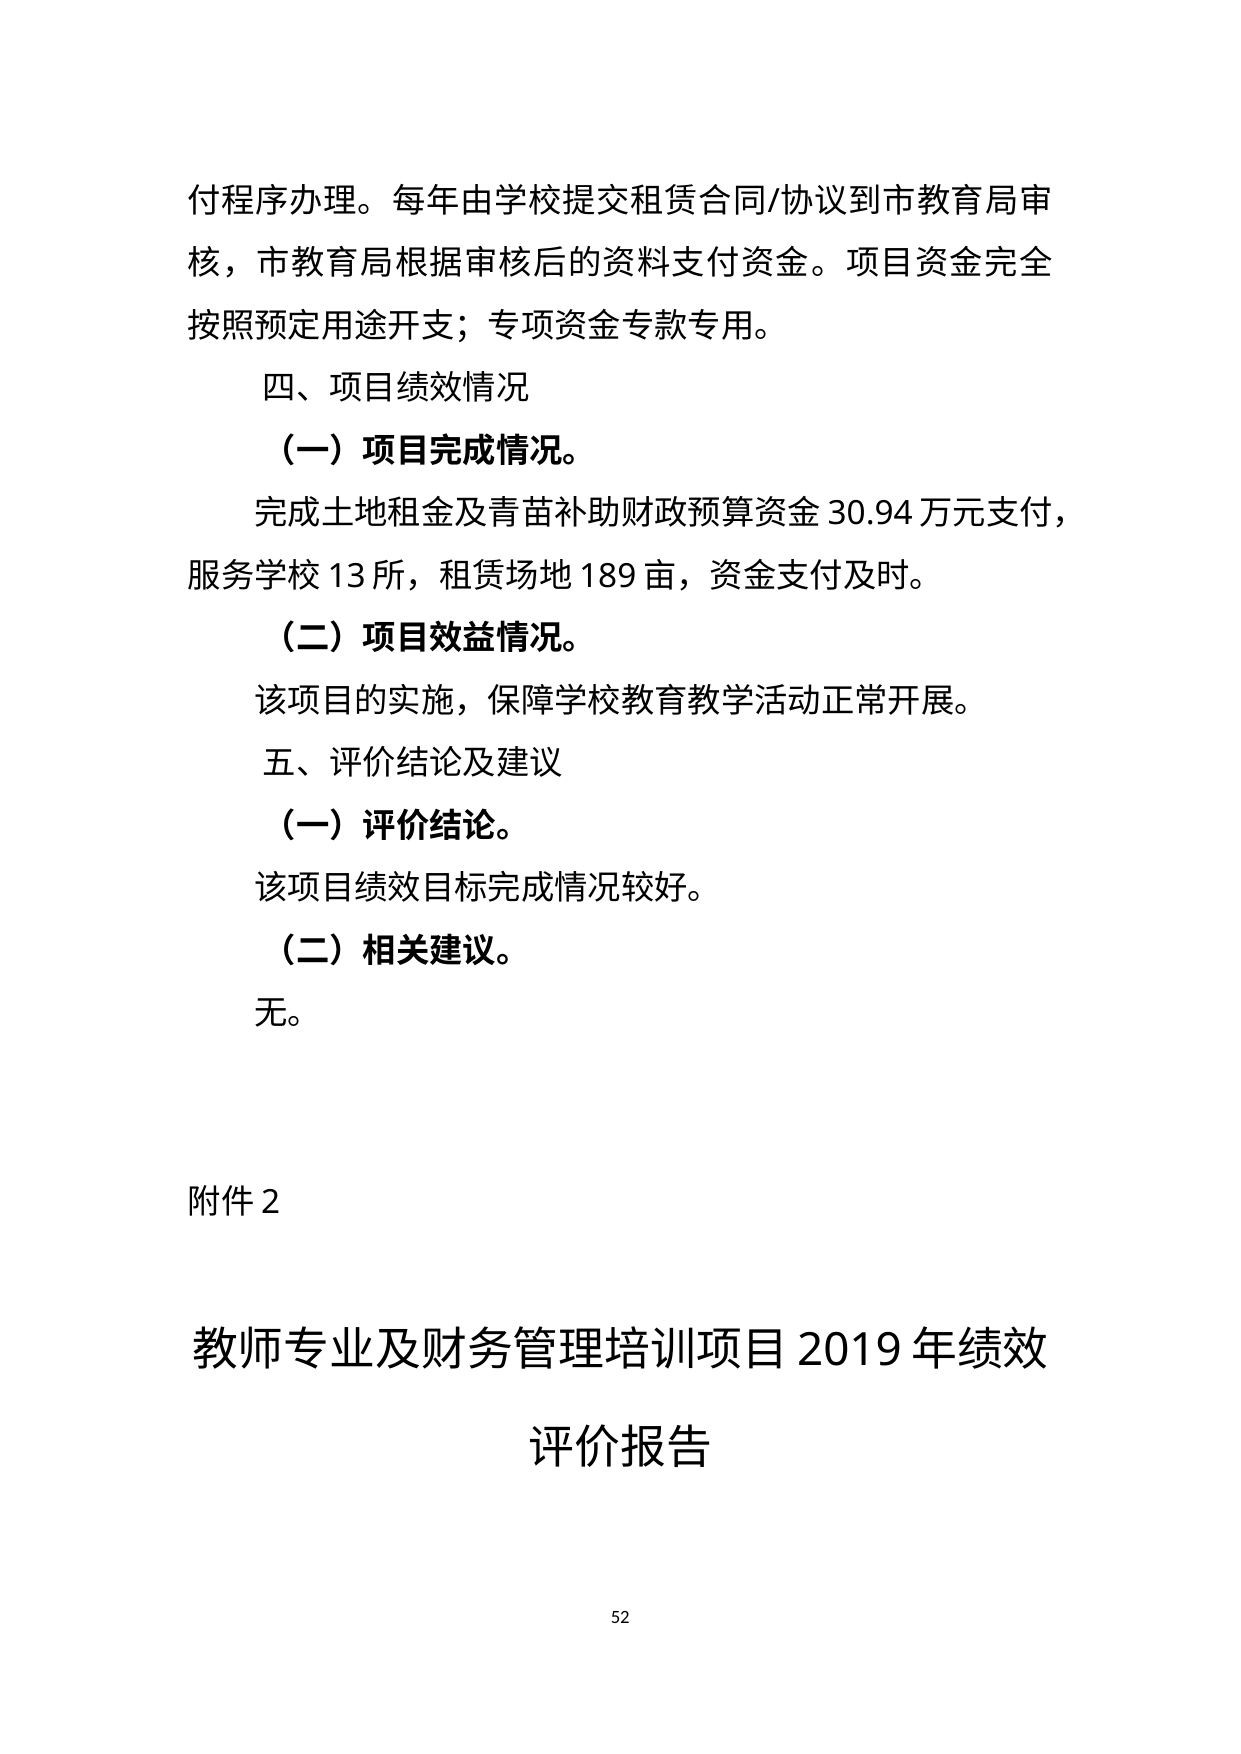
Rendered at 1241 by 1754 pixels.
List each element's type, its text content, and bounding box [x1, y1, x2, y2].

text （一）项目完成情况。 [187, 412, 1053, 474]
text 该项目绩效目标完成情况较好。 [187, 849, 1053, 912]
text 教师专业及财务管理培训项目2019年绩效评价报告 [187, 1297, 1053, 1492]
text 四、项目绩效情况 [187, 349, 1053, 412]
text （二）项目效益情况。 [187, 599, 1053, 662]
text 无。 [187, 974, 1053, 1037]
text （二）相关建议。 [187, 912, 1053, 974]
text 五、评价结论及建议 [187, 724, 1053, 787]
text （一）评价结论。 [187, 787, 1053, 849]
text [187, 162, 1053, 349]
text 附件2 [187, 1167, 1053, 1232]
text 完成土地租金及青苗补助财政预算资金30.94万元支付，服务学校13所，租赁场地189亩，资金支付及时。 [187, 474, 1053, 599]
text 该项目的实施，保障学校教育教学活动正常开展。 [187, 662, 1053, 724]
